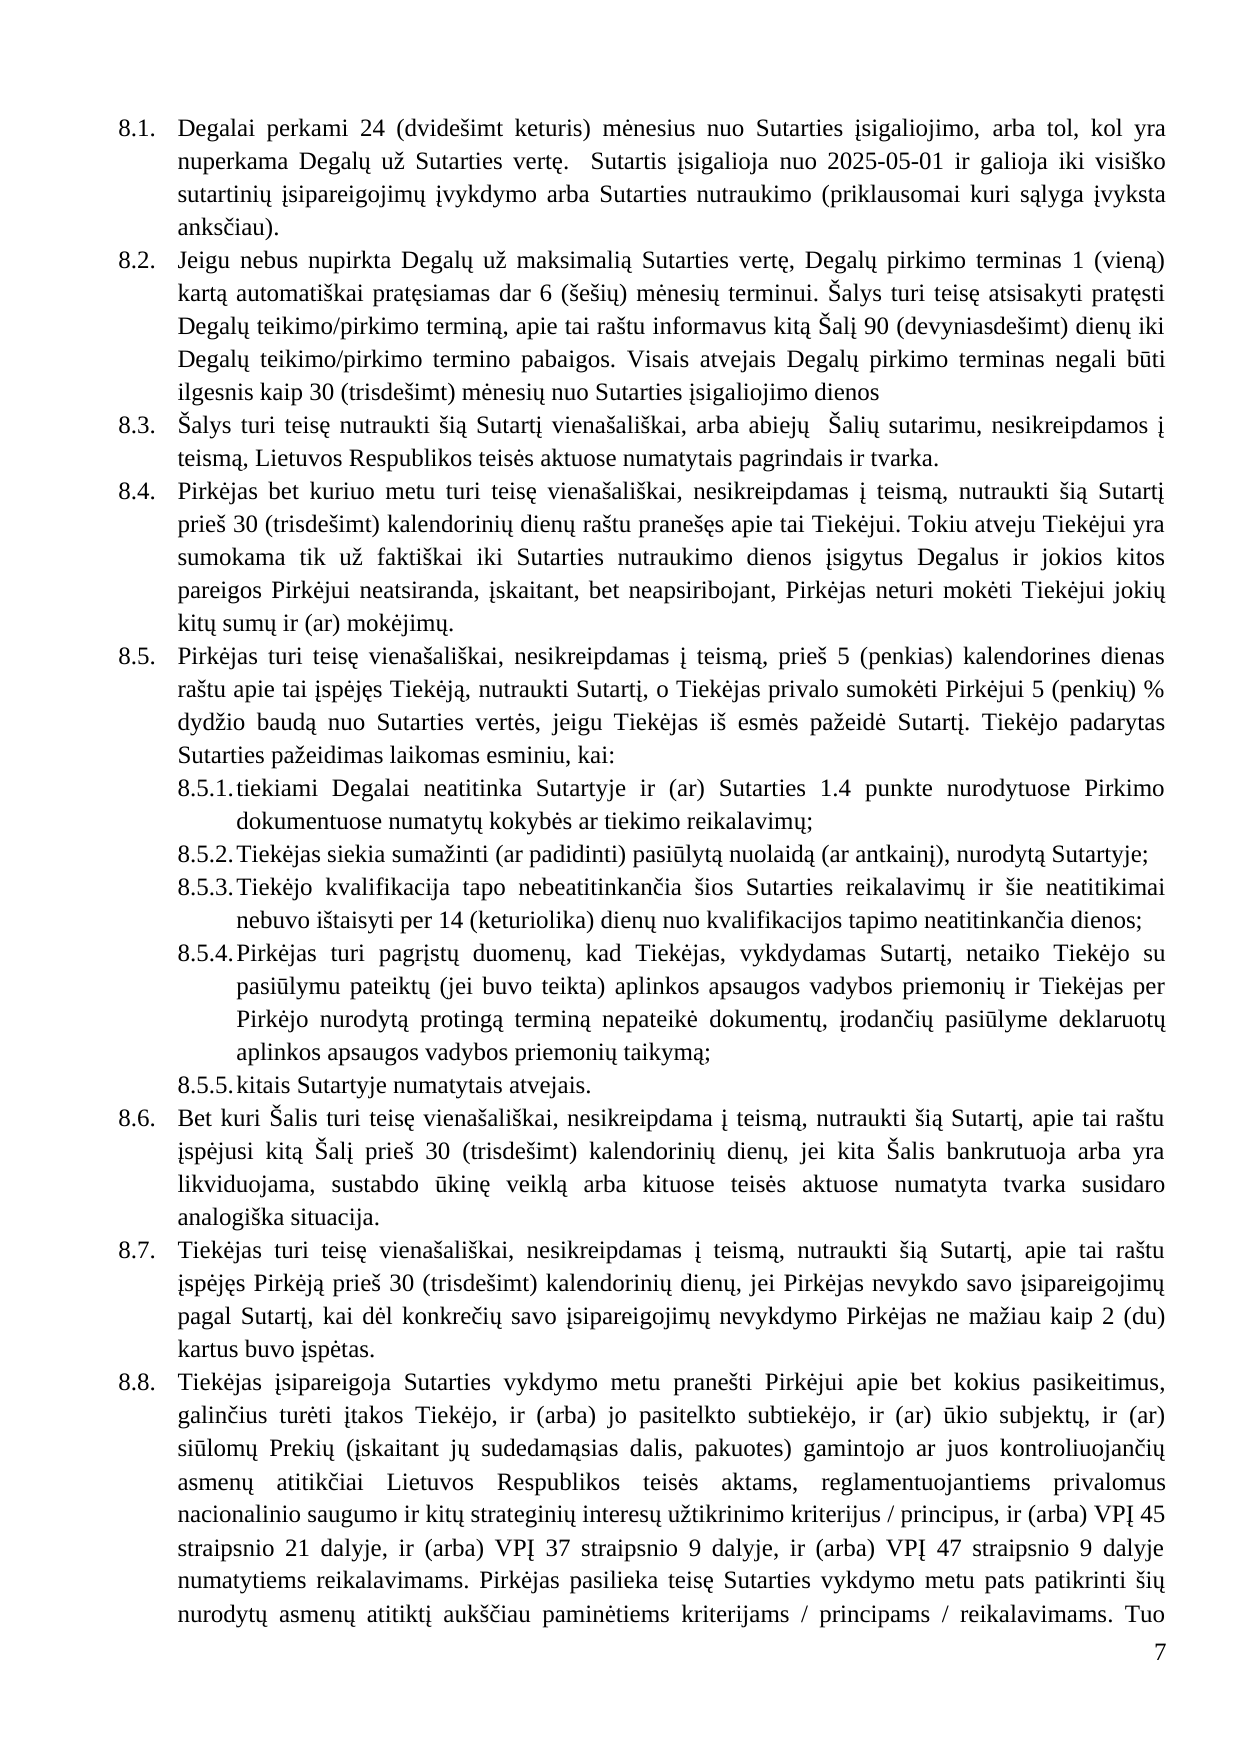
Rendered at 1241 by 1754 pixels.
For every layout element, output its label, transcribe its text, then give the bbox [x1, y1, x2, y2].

list tiekiami Degalai neatitinka Sutartyje ir (ar) Sutarties 1.4 punkte nurodytuose Pirkimo dokumentuose numatytų kokybės ar tiekimo reikalavimų; [177, 773, 1166, 835]
list Pirkėjas bet kuriuo metu turi teisę vienašališkai, nesikreipdamas į teismą, nutraukti šią Sutartį prieš 30 (trisdešimt) kalendorinių dienų raštu pranešęs apie tai Tiekėjui. Tokiu atveju Tiekėjui yra sumokama tik už faktiškai iki Sutarties nutraukimo dienos įsigytus Degalus ir jokios kitos pareigos Pirkėjui neatsiranda, įskaitant, bet neapsiribojant, Pirkėjas neturi mokėti Tiekėjui jokių kitų sumų ir (ar) mokėjimų. [118, 476, 1166, 637]
list Pirkėjas turi teisę vienašališkai, nesikreipdamas į teismą, prieš 5 (penkias) kalendorines dienas raštu apie tai įspėjęs Tiekėją, nutraukti Sutartį, o Tiekėjas privalo sumokėti Pirkėjui 5 (penkių) % dydžio baudą nuo Sutarties vertės, jeigu Tiekėjas iš esmės pažeidė Sutartį. Tiekėjo padarytas Sutarties pažeidimas laikomas esminiu, kai: [118, 641, 1166, 769]
list Bet kuri Šalis turi teisę vienašališkai, nesikreipdama į teismą, nutraukti šią Sutartį, apie tai raštu įspėjusi kitą Šalį prieš 30 (trisdešimt) kalendorinių dienų, jei kita Šalis bankrutuoja arba yra likviduojama, sustabdo ūkinę veiklą arba kituose teisės aktuose numatyta tvarka susidaro analogiška situacija. [118, 1103, 1166, 1231]
list Tiekėjas siekia sumažinti (ar padidinti) pasiūlytą nuolaidą (ar antkainį), nurodytą Sutartyje; [177, 839, 1166, 868]
list Degalai perkami 24 (dvidešimt keturis) mėnesius nuo Sutarties įsigaliojimo, arba tol, kol yra nuperkama Degalų už Sutarties vertę. Sutartis įsigalioja ir galioja iki visiško sutartinių įsipareigojimų įvykdymo arba Sutarties nutraukimo (priklausomai kuri sąlyga įvyksta anksčiau). [118, 113, 1166, 241]
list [118, 1367, 1166, 1627]
list Jeigu nebus nupirkta Degalų už maksimalią Sutarties vertę, Degalų pirkimo terminas 1 (vieną) kartą automatiškai pratęsiamas dar 6 (šešių) mėnesių terminui. Šalys turi teisę atsisakyti pratęsti Degalų teikimo/pirkimo terminą, apie tai raštu informavus kitą Šalį 90 (devyniasdešimt) dienų iki Degalų teikimo/pirkimo termino pabaigos. Visais atvejais Degalų pirkimo terminas negali būti ilgesnis kaip 30 (trisdešimt) mėnesių nuo Sutarties įsigaliojimo dienos [118, 245, 1166, 406]
list Tiekėjo kvalifikacija tapo nebeatitinkančia šios Sutarties reikalavimų ir šie neatitikimai nebuvo ištaisyti per 14 (keturiolika) dienų nuo kvalifikacijos tapimo neatitinkančia dienos; [177, 872, 1166, 934]
list Pirkėjas turi pagrįstų duomenų, kad Tiekėjas, vykdydamas Sutartį, netaiko Tiekėjo su pasiūlymu pateiktų (jei buvo teikta) aplinkos apsaugos vadybos priemonių ir Tiekėjas per Pirkėjo nurodytą protingą terminą nepateikė dokumentų, įrodančių pasiūlyme deklaruotų aplinkos apsaugos vadybos priemonių taikymą; [177, 938, 1166, 1066]
list Šalys turi teisę nutraukti šią Sutartį vienašališkai, arba abiejų Šalių sutarimu, nesikreipdamos į teismą, Lietuvos Respublikos teisės aktuose numatytais pagrindais ir tvarka. [118, 410, 1166, 472]
list Tiekėjas turi teisę vienašališkai, nesikreipdamas į teismą, nutraukti šią Sutartį, apie tai raštu įspėjęs Pirkėją prieš 30 (trisdešimt) kalendorinių dienų, jei Pirkėjas nevykdo savo įsipareigojimų pagal Sutartį, kai dėl konkrečių savo įsipareigojimų nevykdymo Pirkėjas ne mažiau kaip 2 (du) kartus buvo įspėtas. [118, 1235, 1166, 1363]
list kitais Sutartyje numatytais atvejais. [177, 1070, 1166, 1099]
